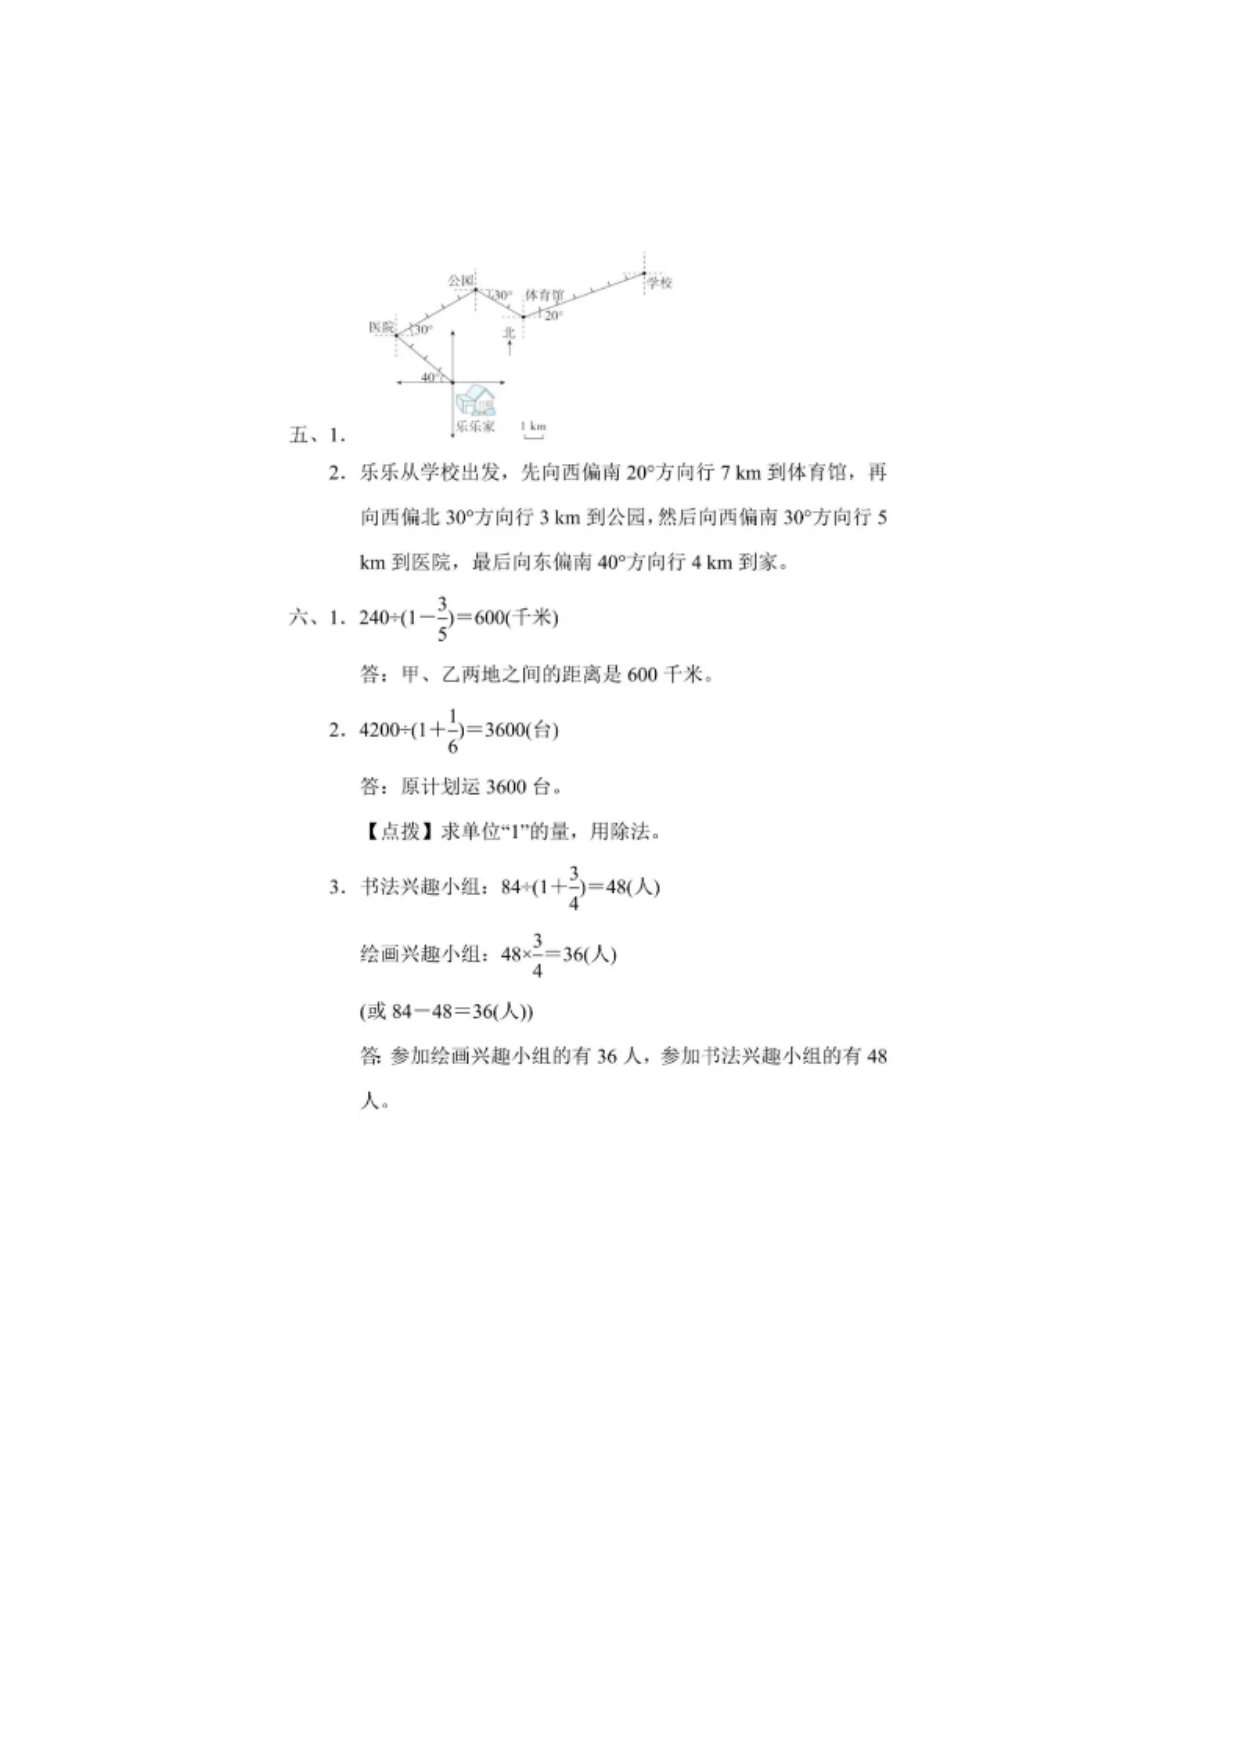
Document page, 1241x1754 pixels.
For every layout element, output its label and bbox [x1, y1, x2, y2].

picture [187, 162, 979, 1172]
